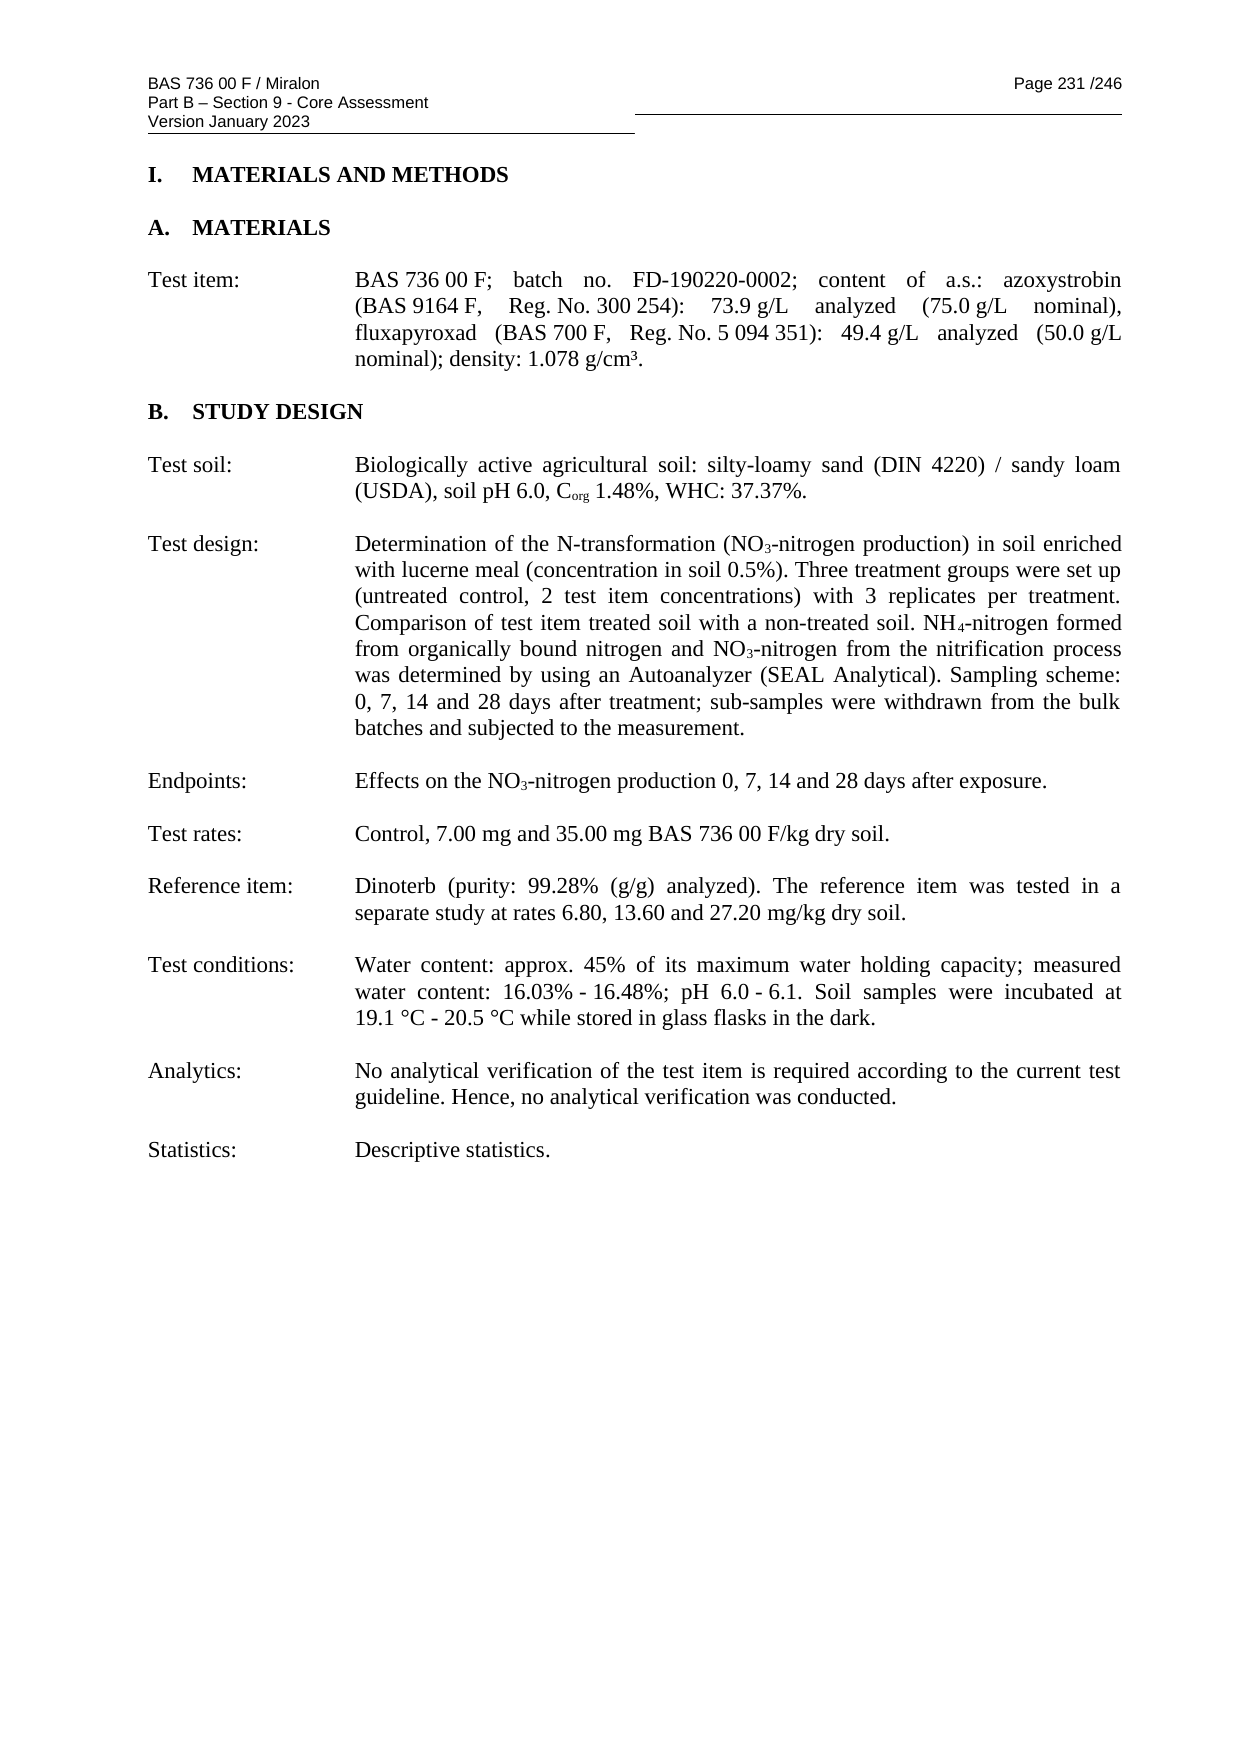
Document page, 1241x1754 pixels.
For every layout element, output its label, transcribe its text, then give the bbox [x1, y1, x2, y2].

text Statistics: Descriptive statistics. [148, 1136, 1122, 1162]
text Reference item: Dinoterb (purity: 99.28% (g/g) analyzed). The reference item was tested in a separate study at rates 6.80, 13.60 and 27.20 mg/kg dry soil. [148, 872, 1122, 925]
text Test rates: Control, 7.00 mg and 35.00 mg BAS 736 00 F/kg dry soil. [148, 820, 1122, 846]
text Endpoints: Effects on the NO3-nitrogen production 0, 7, 14 and 28 days after exposure. [148, 767, 1122, 793]
text Test conditions: Water content: approx. 45% of its maximum water holding capacity; measured water content: 16.03% - 16.48%; pH 6.0 - 6.1. Soil samples were incubated at 19.1 °C - 20.5 °C while stored in glass flasks in the dark. [148, 951, 1122, 1031]
text Test design: Determination of the N-transformation (NO3-nitrogen production) in soil enriched with lucerne meal (concentration in soil 0.5%). Three treatment groups were set up (untreated control, 2 test item concentrations) with 3 replicates per treatment. Comparison of test item treated soil with a non-treated soil. NH4-nitrogen formed from organically bound nitrogen and NO3-nitrogen from the nitrification process was determined by using an Autoanalyzer (SEAL Analytical). Sampling scheme: 0, 7, 14 and 28 days after treatment; sub-samples were withdrawn from the bulk batches and subjected to the measurement. [148, 530, 1122, 741]
text B. STUDY DESIGN [148, 398, 1122, 424]
text I. MATERIALS AND METHODS [148, 161, 1122, 187]
text A. MATERIALS [148, 213, 1122, 240]
text Analytics: No analytical verification of the test item is required according to the current test guideline. Hence, no analytical verification was conducted. [148, 1057, 1122, 1109]
text Test soil: Biologically active agricultural soil: silty-loamy sand (DIN 4220) / sandy loam (USDA), soil pH 6.0, Corg 1.48%, WHC: 37.37%. [148, 451, 1122, 503]
text Test item: BAS 736 00 F; batch no. FD-190220-0002; content of a.s.: azoxystrobin (BAS 9164 F, Reg. No. 300 254): 73.9 g/L analyzed (75.0 g/L nominal), fluxapyroxad (BAS 700 F, Reg. No. 5 094 351): 49.4 g/L analyzed (50.0 g/L nominal); density: 1.078 g/cm³. [148, 266, 1122, 372]
